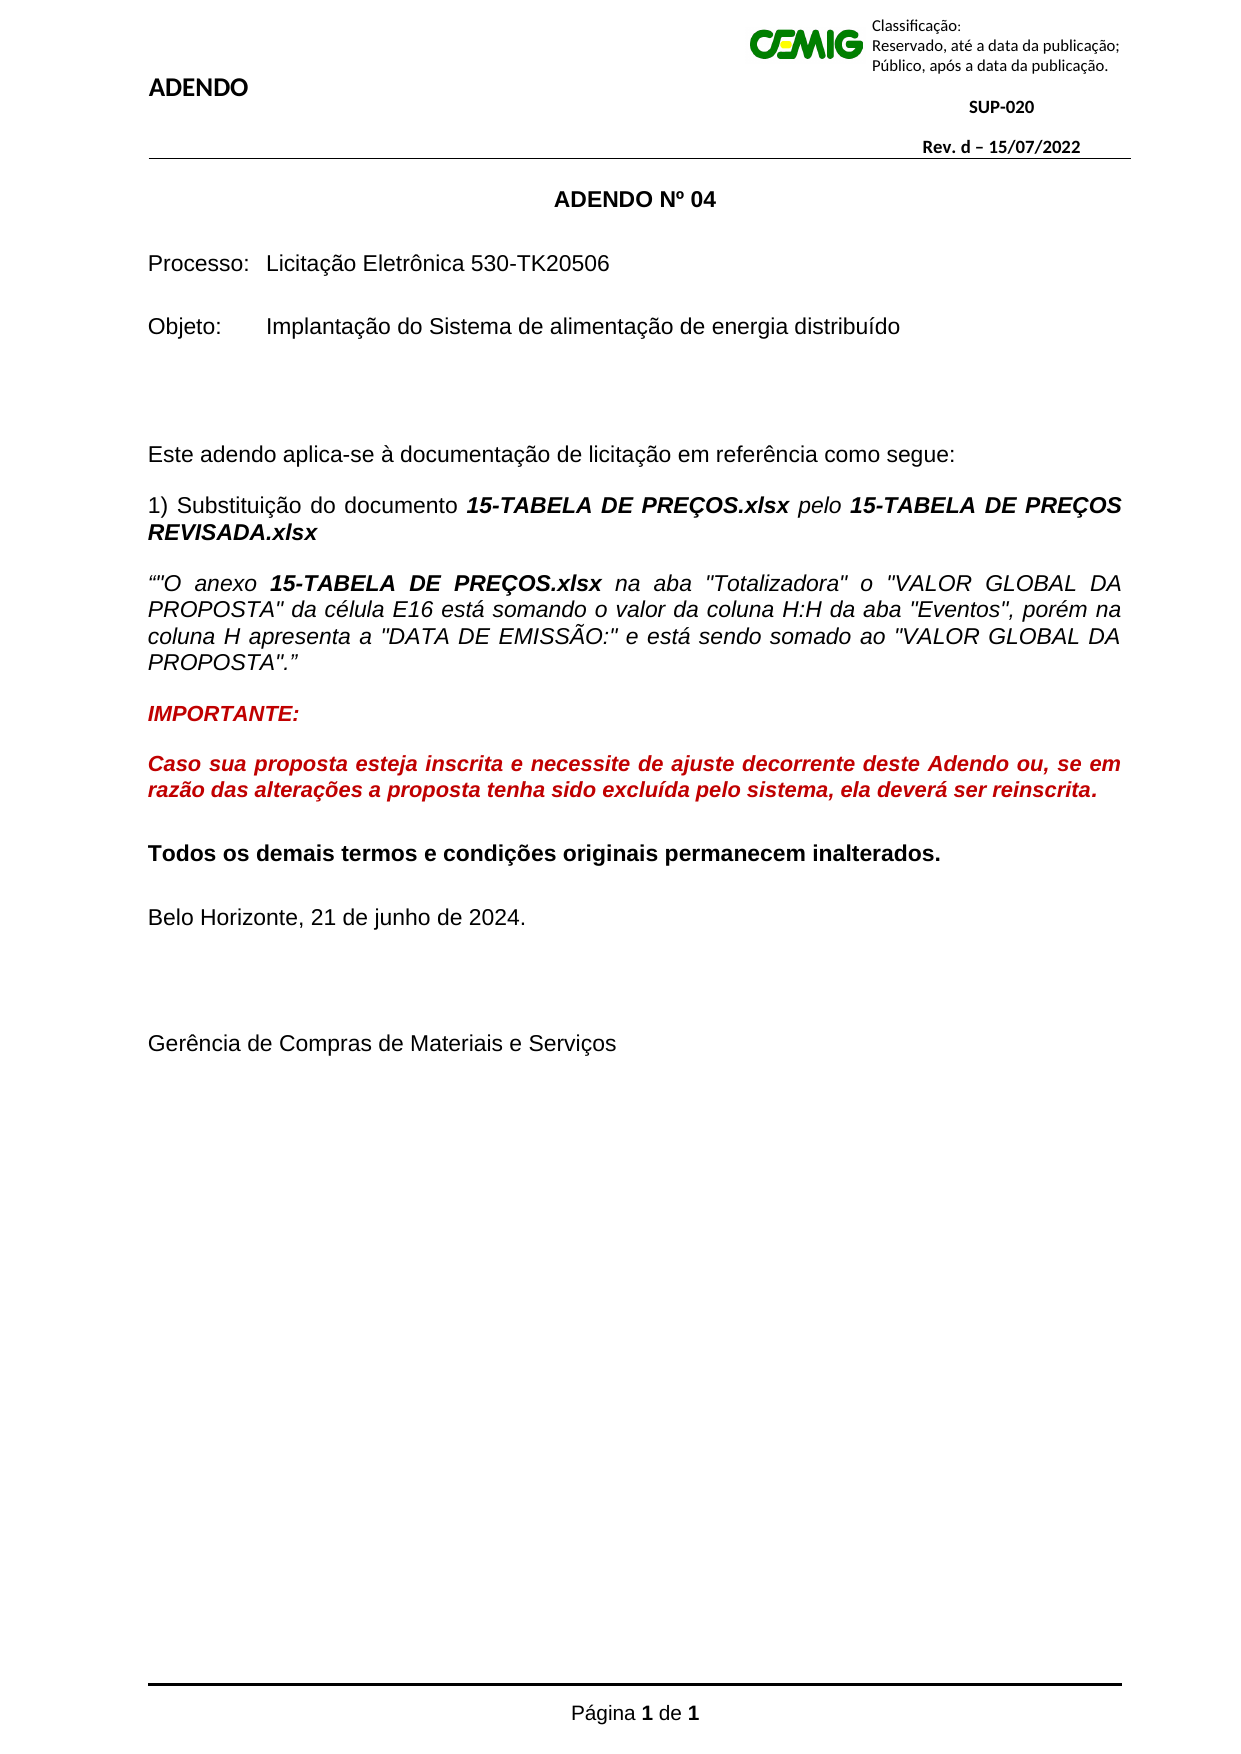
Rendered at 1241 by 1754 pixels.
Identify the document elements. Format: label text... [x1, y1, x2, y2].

text Caso sua proposta esteja inscrita e necessite de ajuste decorrente deste Adendo ou, se em razão das alterações a proposta tenha sido excluída pelo sistema, ela deverá ser reinscrita. [148, 751, 1122, 802]
text ADENDO Nº 04 [148, 186, 1122, 212]
text Todos os demais termos e condições originais permanecem inalterados. [148, 840, 1122, 866]
text Este adendo aplica-se à documentação de licitação em referência como segue: [148, 441, 1122, 467]
text Belo Horizonte, 21 de junho de 2024. [148, 904, 1107, 930]
text IMPORTANTE: [148, 701, 1122, 726]
picture [745, 27, 866, 64]
text Objeto: Implantação do Sistema de alimentação de energia distribuído [148, 313, 1122, 340]
text Processo: Licitação Eletrônica 530-TK20506 [148, 249, 1122, 276]
text 1) Substituição do documento 15-TABELA DE PREÇOS.xlsx pelo 15-TABELA DE PREÇOS REVISADA.xlsx [148, 492, 1122, 545]
text Gerência de Compras de Materiais e Serviços [148, 1030, 1122, 1056]
text “"O anexo 15-TABELA DE PREÇOS.xlsx na aba "Totalizadora" o "VALOR GLOBAL DA PROPOSTA" da célula E16 está somando o valor da coluna H:H da aba "Eventos", porém na coluna H apresenta a "DATA DE EMISSÃO:" e está sendo somado ao "VALOR GLOBAL DA PROPOSTA".” [148, 570, 1122, 676]
